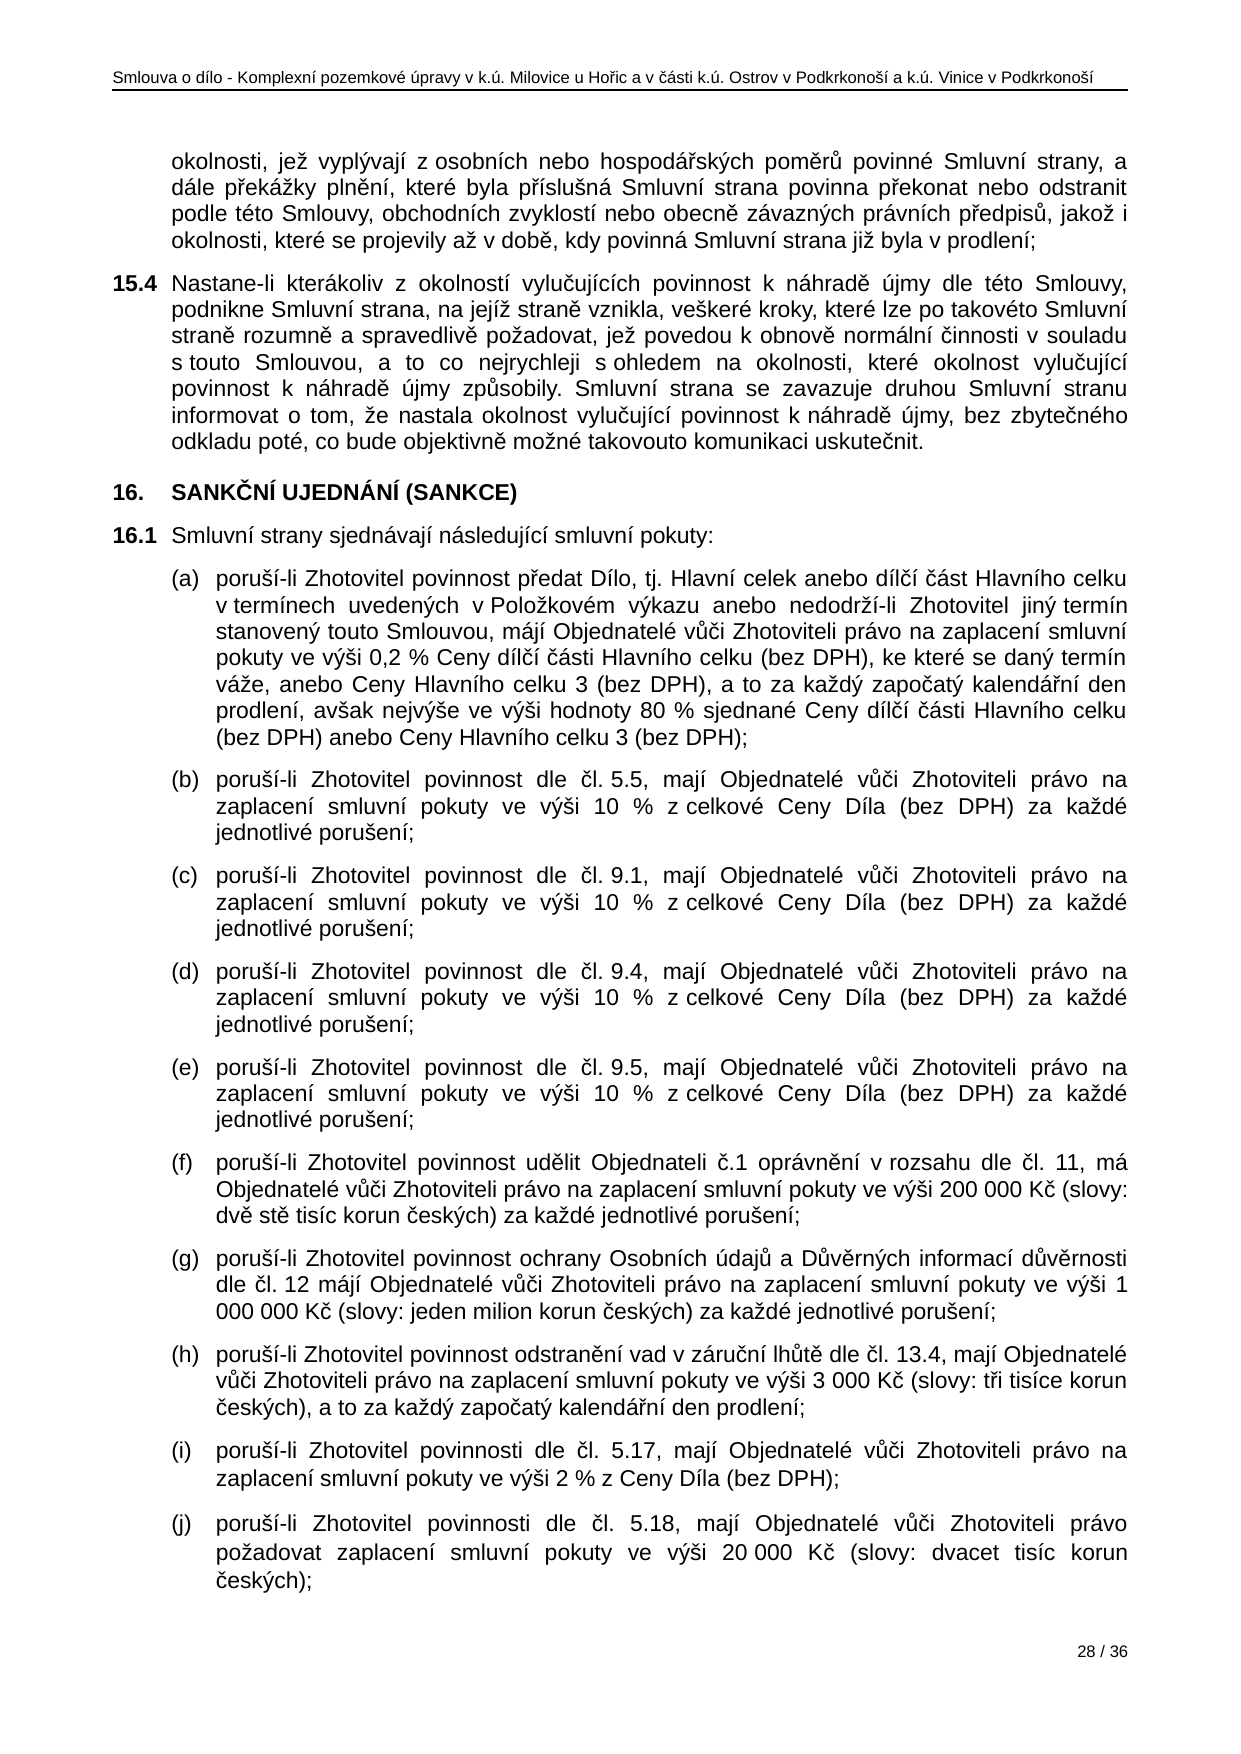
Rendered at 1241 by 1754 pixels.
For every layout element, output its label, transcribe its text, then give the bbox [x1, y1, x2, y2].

list poruší-li Zhotovitel povinnost předat Dílo, tj. Hlavní celek anebo dílčí část Hlavního celku v termínech uvedených v Položkovém výkazu anebo nedodrží-li Zhotovitel jiný termín stanovený touto Smlouvou, májí Objednatelé vůči Zhotoviteli právo na zaplacení smluvní pokuty ve výši 0,2 % Ceny dílčí části Hlavního celku (bez DPH), ke které se daný termín váže, anebo Ceny Hlavního celku 3 (bez DPH), a to za každý započatý kalendářní den prodlení, avšak nejvýše ve výši hodnoty 80 % sjednané Ceny dílčí části Hlavního celku (bez DPH) anebo Ceny Hlavního celku 3 (bez DPH); [171, 565, 1128, 750]
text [112, 148, 1128, 253]
text poruší-li Zhotovitel povinnost udělit Objednateli č.1 oprávnění v rozsahu dle čl. 11, má Objednatelé vůči Zhotoviteli právo na zaplacení smluvní pokuty ve výši 200 000 Kč (slovy: dvě stě tisíc korun českých) za každé jednotlivé porušení; [171, 1149, 1128, 1228]
text Sankční ujednání (SANKCE) [112, 479, 1128, 506]
text poruší-li Zhotovitel povinnost ochrany Osobních údajů a Důvěrných informací důvěrnosti dle čl. 12 májí Objednatelé vůči Zhotoviteli právo na zaplacení smluvní pokuty ve výši 1 000 000 Kč (slovy: jeden milion korun českých) za každé jednotlivé porušení; [171, 1245, 1128, 1324]
text poruší-li Zhotovitel povinnosti dle čl. 5.18, mají Objednatelé vůči Zhotoviteli právo požadovat zaplacení smluvní pokuty ve výši 20 000 Kč (slovy: dvacet tisíc korun českých); [171, 1510, 1128, 1593]
text poruší-li Zhotovitel povinnost odstranění vad v záruční lhůtě dle čl. 13.4, mají Objednatelé vůči Zhotoviteli právo na zaplacení smluvní pokuty ve výši 3 000 Kč (slovy: tři tisíce korun českých), a to za každý započatý kalendářní den prodlení; [171, 1341, 1128, 1420]
list poruší-li Zhotovitel povinnost dle čl. 5.5, mají Objednatelé vůči Zhotoviteli právo na zaplacení smluvní pokuty ve výši 10 % z celkové Ceny Díla (bez DPH) za každé jednotlivé porušení; [171, 766, 1128, 846]
text Nastane-li kterákoliv z okolností vylučujících povinnost k náhradě újmy dle této Smlouvy, podnikne Smluvní strana, na jejíž straně vznikla, veškeré kroky, které lze po takovéto Smluvní straně rozumně a spravedlivě požadovat, jež povedou k obnově normální činnosti v souladu s touto Smlouvou, a to co nejrychleji s ohledem na okolnosti, které okolnost vylučující povinnost k náhradě újmy způsobily. Smluvní strana se zavazuje druhou Smluvní stranu informovat o tom, že nastala okolnost vylučující povinnost k náhradě újmy, bez zbytečného odkladu poté, co bude objektivně možné takovouto komunikaci uskutečnit. [112, 270, 1128, 454]
text Smluvní strany sjednávají následující smluvní pokuty: [112, 522, 1128, 549]
list poruší-li Zhotovitel povinnost dle čl. 9.5, mají Objednatelé vůči Zhotoviteli právo na zaplacení smluvní pokuty ve výši 10 % z celkové Ceny Díla (bez DPH) za každé jednotlivé porušení; [171, 1054, 1128, 1133]
text poruší-li Zhotovitel povinnosti dle čl. 5.17, mají Objednatelé vůči Zhotoviteli právo na zaplacení smluvní pokuty ve výši 2 % z Ceny Díla (bez DPH); [171, 1437, 1128, 1491]
list poruší-li Zhotovitel povinnost dle čl. 9.4, mají Objednatelé vůči Zhotoviteli právo na zaplacení smluvní pokuty ve výši 10 % z celkové Ceny Díla (bez DPH) za každé jednotlivé porušení; [171, 958, 1128, 1037]
list poruší-li Zhotovitel povinnost dle čl. 9.1, mají Objednatelé vůči Zhotoviteli právo na zaplacení smluvní pokuty ve výši 10 % z celkové Ceny Díla (bez DPH) za každé jednotlivé porušení; [171, 862, 1128, 941]
